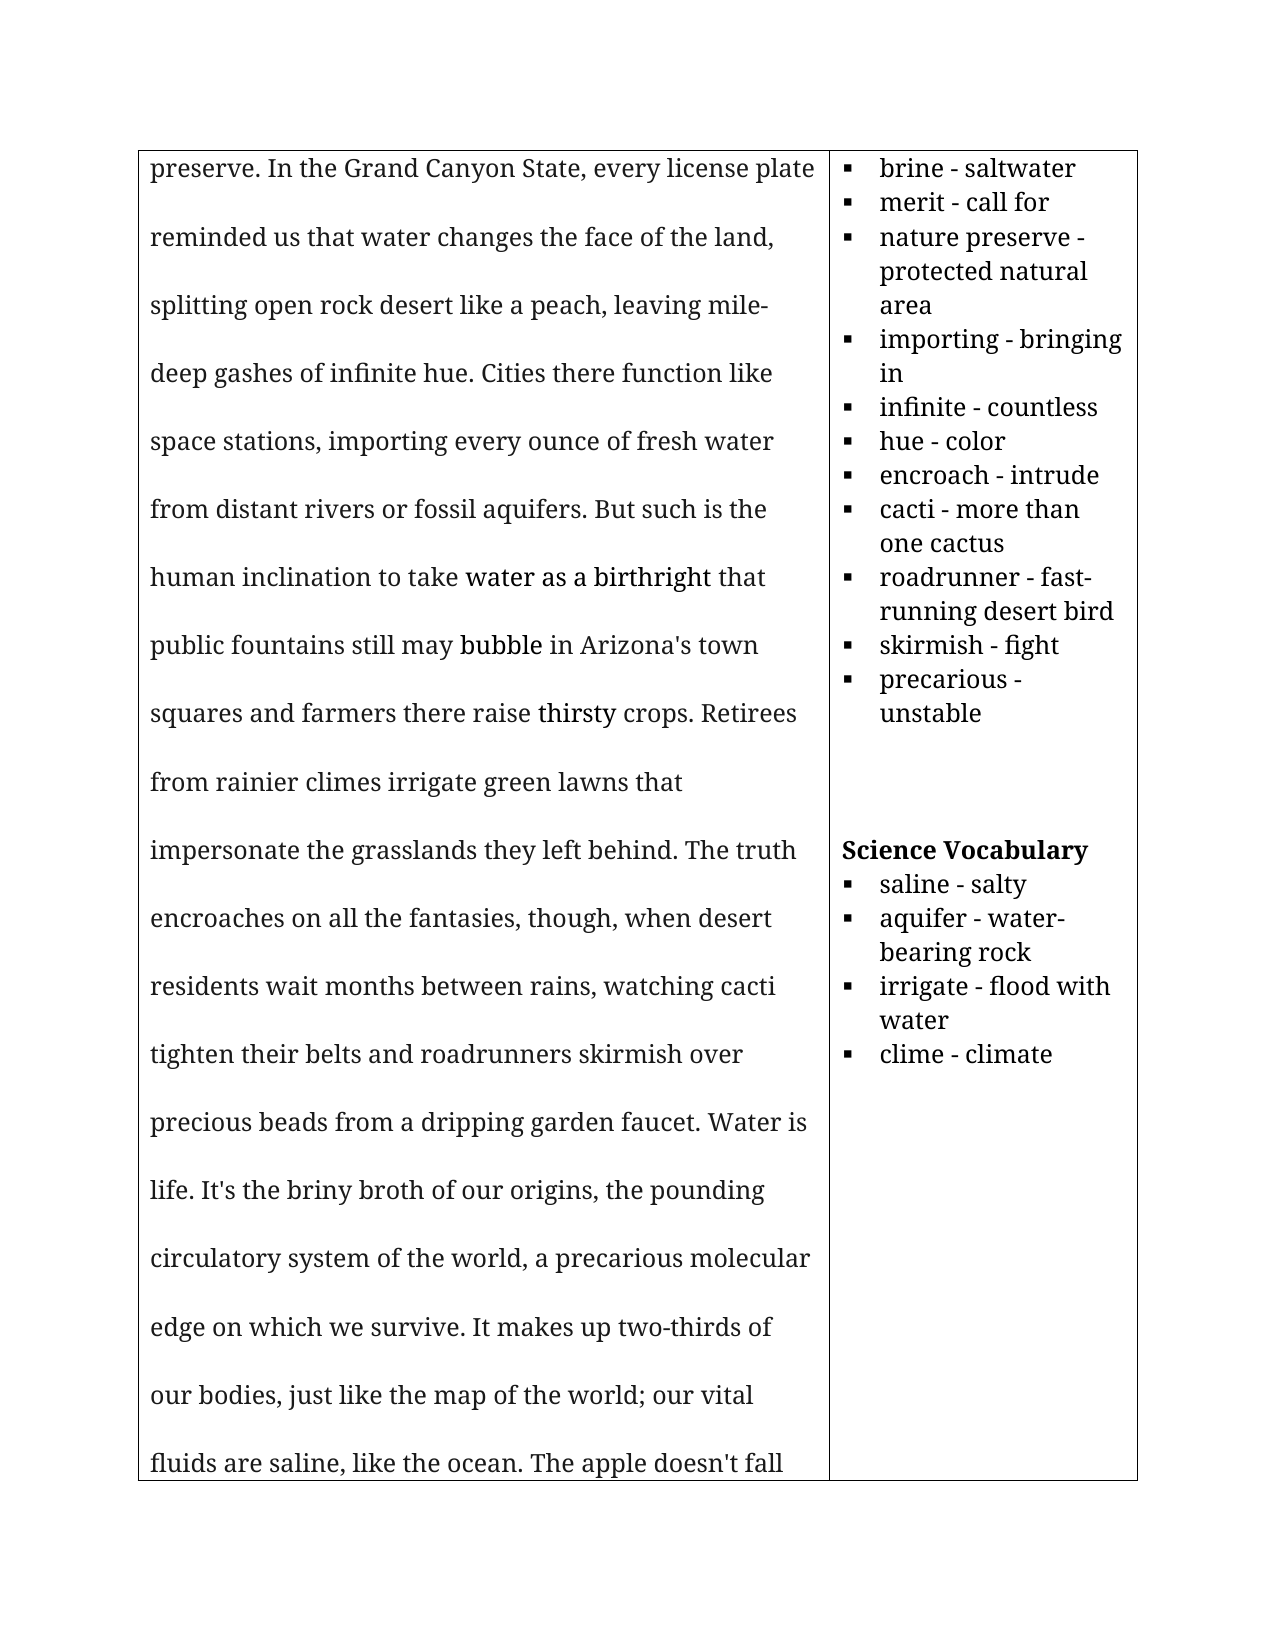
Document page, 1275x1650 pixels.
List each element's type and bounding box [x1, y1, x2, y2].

table_cell [139, 151, 829, 1479]
table_cell [830, 151, 1137, 1479]
